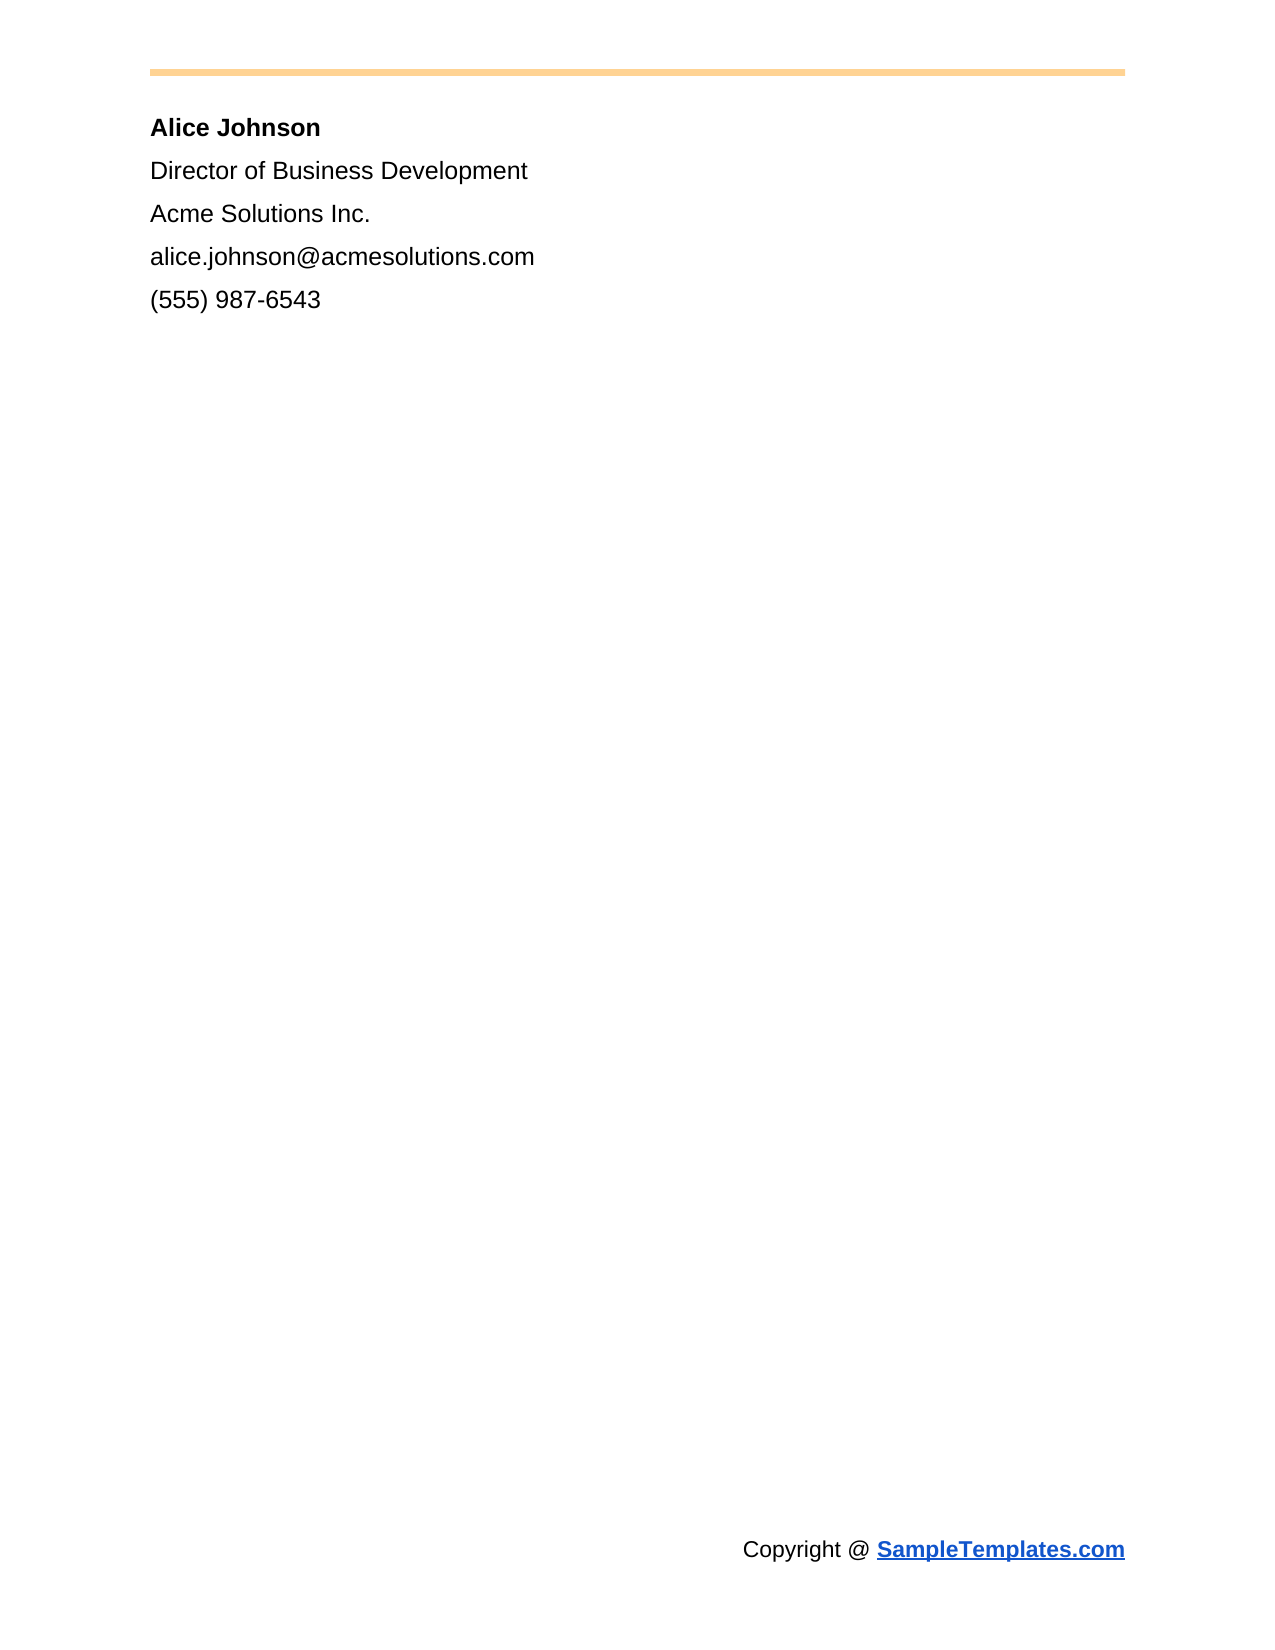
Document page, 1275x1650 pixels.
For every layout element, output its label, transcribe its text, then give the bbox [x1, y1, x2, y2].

picture [150, 69, 1125, 76]
text Alice Johnson Director of Business Development Acme Solutions Inc. alice.johnson@acmesolutions.com (555) 987-6543 [150, 112, 1125, 314]
